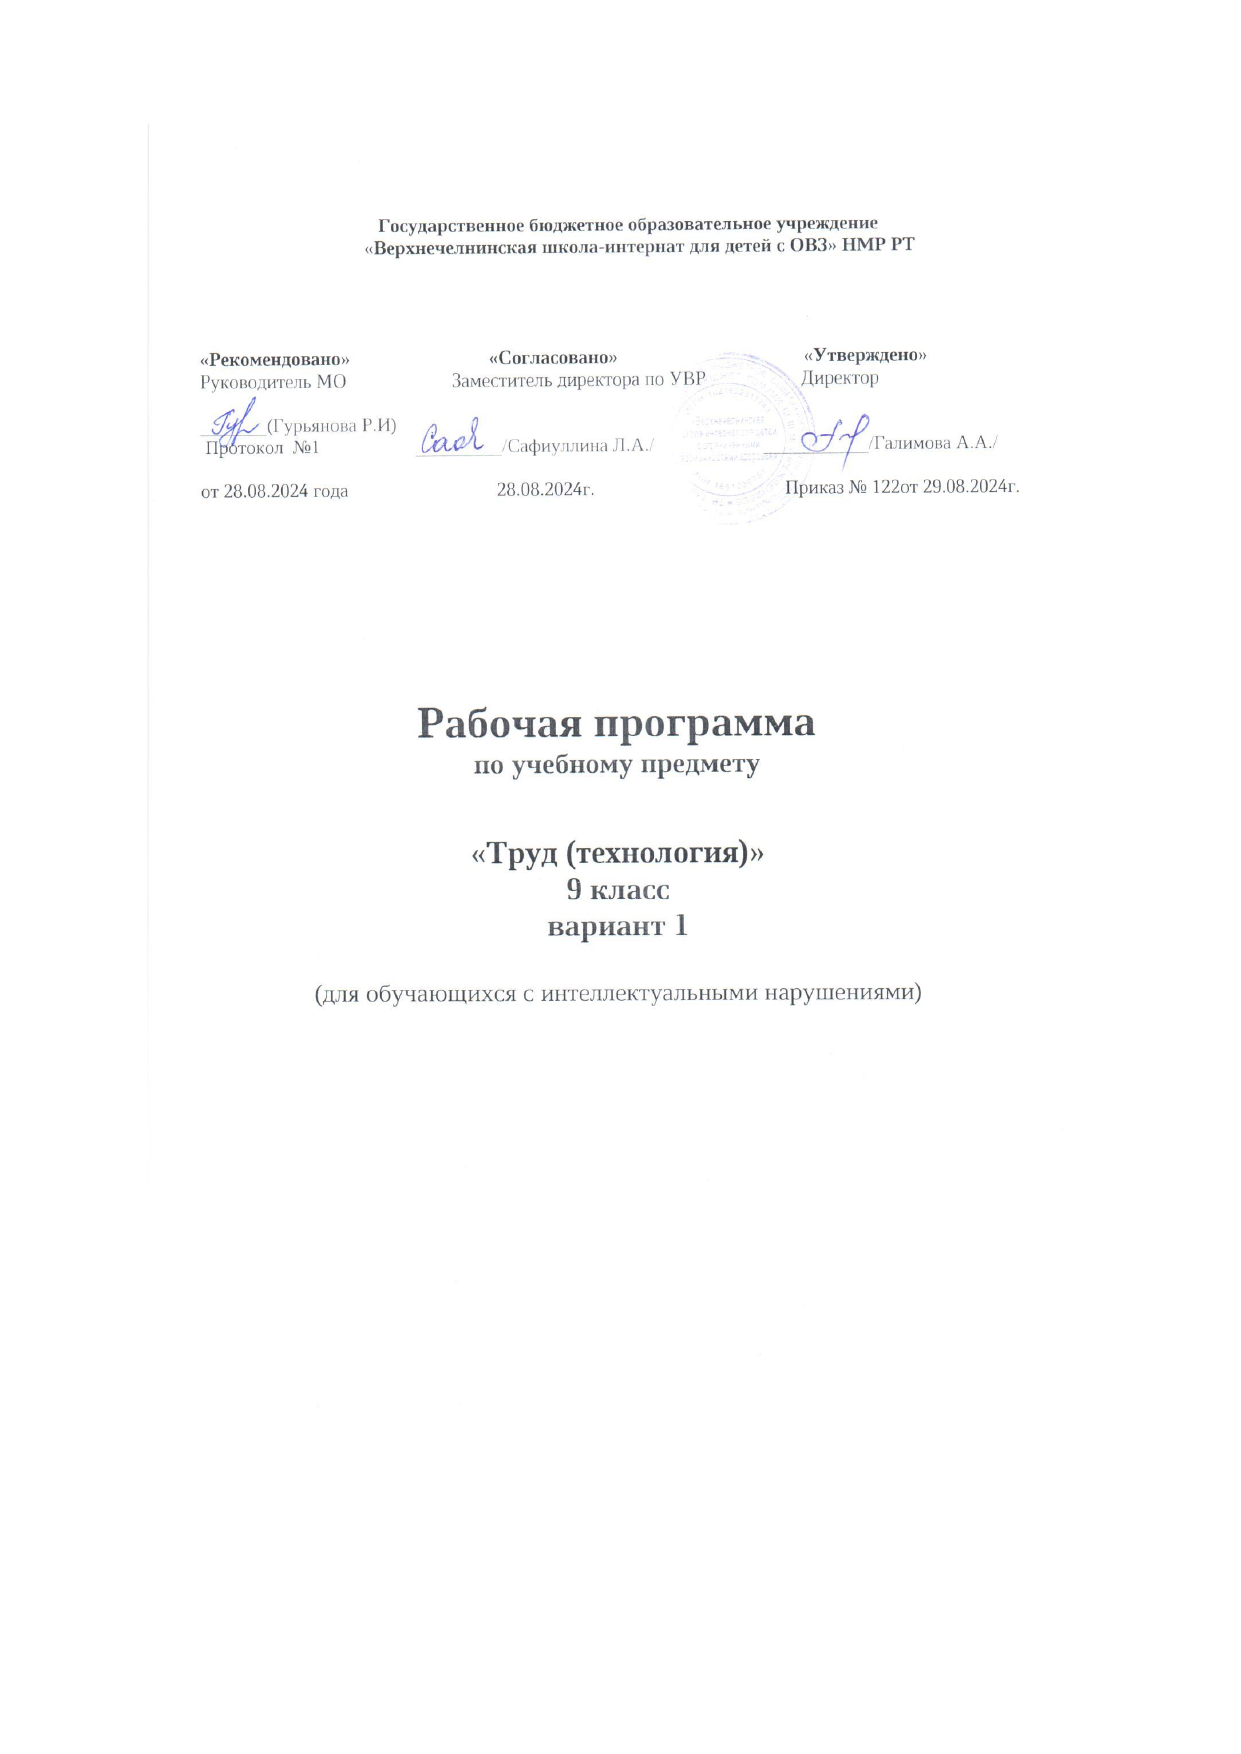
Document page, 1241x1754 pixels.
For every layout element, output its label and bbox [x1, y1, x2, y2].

picture [147, 118, 1093, 1577]
